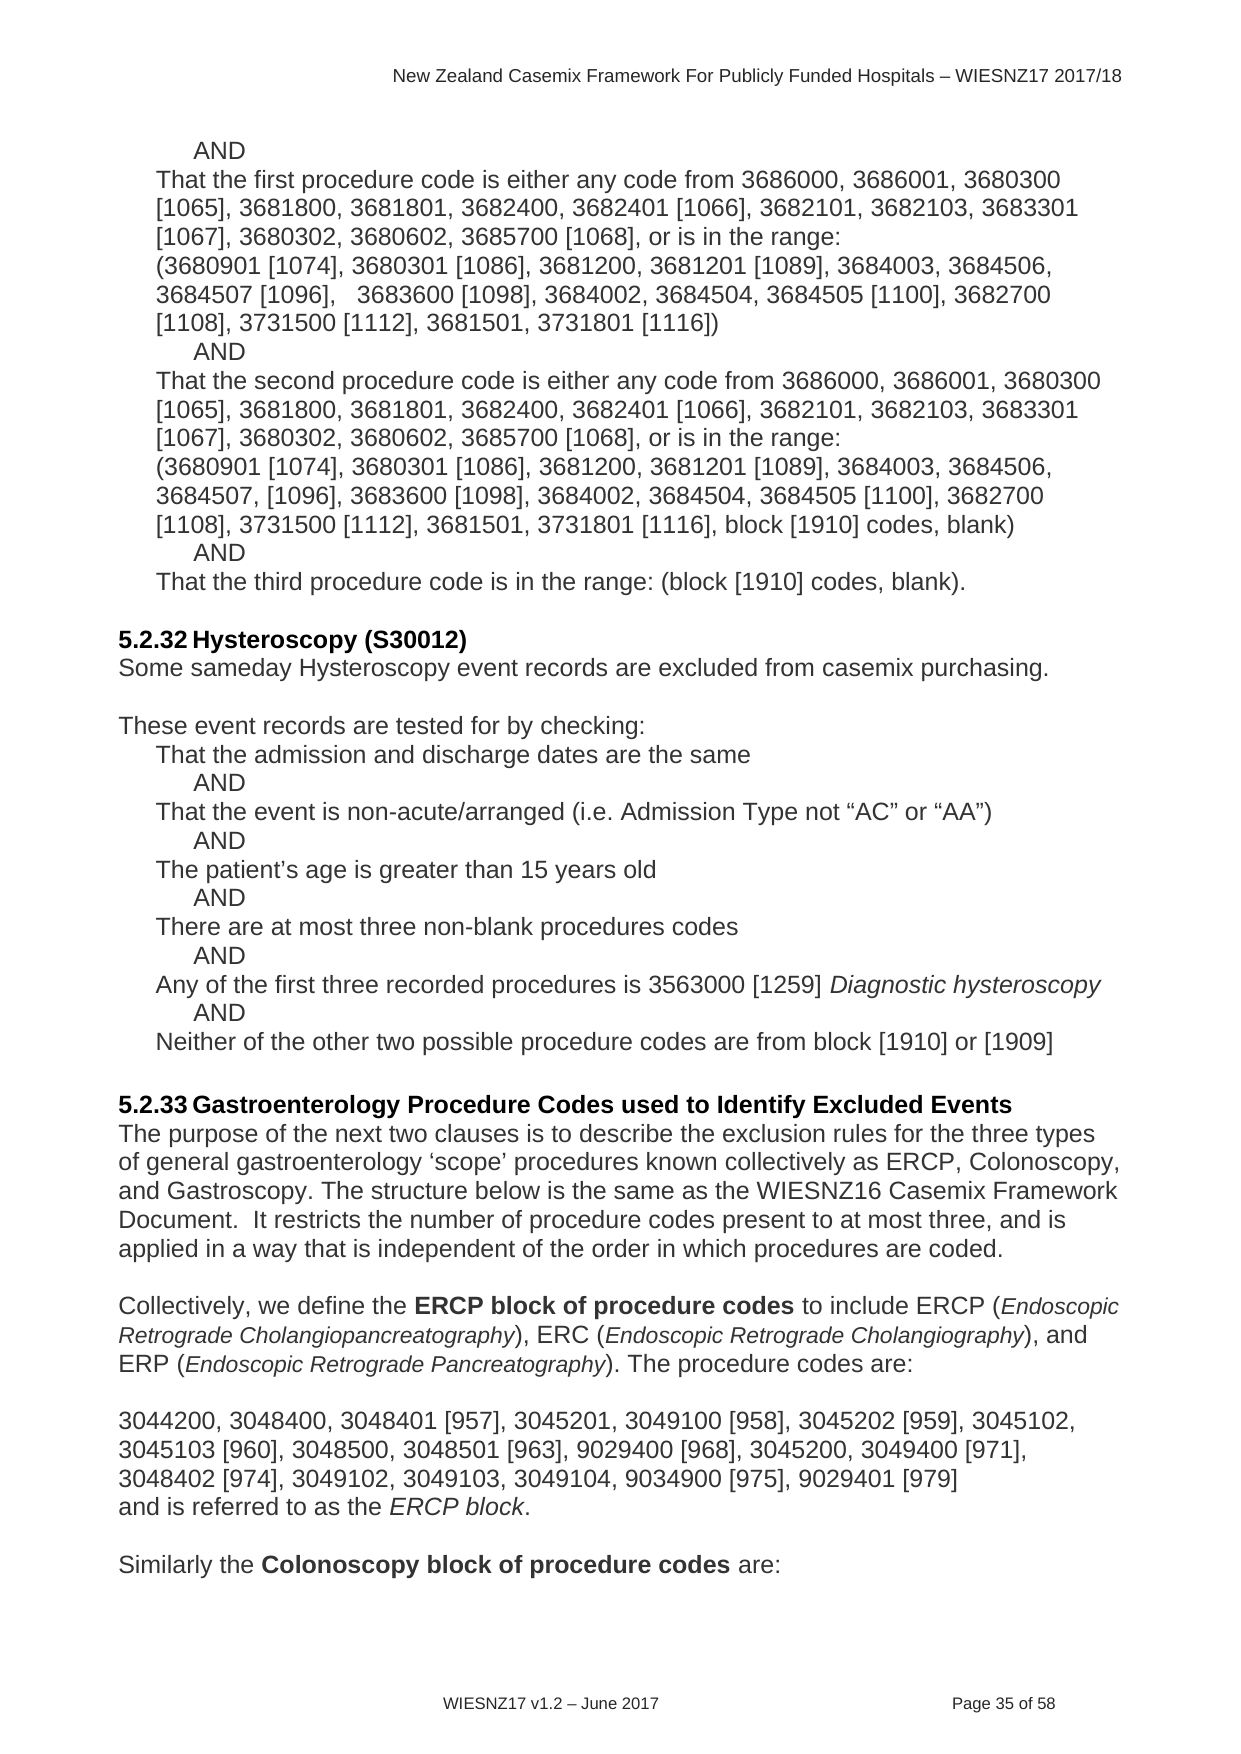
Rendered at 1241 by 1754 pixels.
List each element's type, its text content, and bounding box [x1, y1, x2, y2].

text Neither of the other two possible procedure codes are from block [1910] or [1909] [118, 1027, 1122, 1056]
text AND [118, 768, 1122, 797]
text That the third procedure code is in the range: (block [1910] codes, blank). [118, 567, 1122, 596]
text These event records are tested for by checking: [118, 711, 1122, 739]
subtitle Gastroenterology Procedure Codes used to Identify Excluded Events [118, 1090, 1122, 1119]
text Some sameday Hysteroscopy event records are excluded from casemix purchasing. [118, 653, 1122, 682]
text (3680901 [1074], 3680301 [1086], 3681200, 3681201 [1089], 3684003, 3684506, 3684507 [1096], 3683600 [1098], 3684002, 3684504, 3684505 [1100], 3682700 [1108], 3731500 [1112], 3681501, 3731801 [1116]) [156, 251, 1122, 337]
text AND [118, 337, 1122, 366]
text That the first procedure code is either any code from 3686000, 3686001, 3680300 [1065], 3681800, 3681801, 3682400, 3682401 [1066], 3682101, 3682103, 3683301 [1067], 3680302, 3680602, 3685700 [1068], or is in the range: [156, 164, 1122, 251]
text (3680901 [1074], 3680301 [1086], 3681200, 3681201 [1089], 3684003, 3684506, 3684507, [1096], 3683600 [1098], 3684002, 3684504, 3684505 [1100], 3682700 [1108], 3731500 [1112], 3681501, 3731801 [1116], block [1910] codes, blank) [156, 452, 1122, 538]
text AND [118, 941, 1122, 969]
text That the admission and discharge dates are the same [118, 739, 1122, 768]
text The patient’s age is greater than 15 years old [118, 854, 1122, 883]
text AND [118, 883, 1122, 912]
text There are at most three non-blank procedures codes [118, 912, 1122, 941]
text Any of the first three recorded procedures is 3563000 [1259] Diagnostic hysteroscopy [118, 969, 1122, 998]
text The purpose of the next two clauses is to describe the exclusion rules for the three types of general gastroenterology ‘scope’ procedures known collectively as ERCP, Colonoscopy, and Gastroscopy. The structure below is the same as the WIESNZ16 Casemix Framework Document. It restricts the number of procedure codes present to at most three, and is applied in a way that is independent of the order in which procedures are coded. [118, 1119, 1122, 1262]
text Collectively, we define the ERCP block of procedure codes to include ERCP (Endoscopic Retrograde Cholangiopancreatography), ERC (Endoscopic Retrograde Cholangiography), and ERP (Endoscopic Retrograde Pancreatography). The procedure codes are: [118, 1291, 1122, 1377]
text That the event is non-acute/arranged (i.e. Admission Type not “AC” or “AA”) [118, 797, 1122, 826]
text AND [118, 538, 1122, 567]
text AND [118, 136, 1122, 164]
text AND [118, 998, 1122, 1027]
text 3044200, 3048400, 3048401 [957], 3045201, 3049100 [958], 3045202 [959], 3045102, 3045103 [960], 3048500, 3048501 [963], 9029400 [968], 3045200, 3049400 [971], 3048402 [974], 3049102, 3049103, 3049104, 9034900 [975], 9029401 [979] [118, 1406, 1122, 1492]
text Similarly the Colonoscopy block of procedure codes are: [118, 1550, 1122, 1579]
subtitle Hysteroscopy (S30012) [118, 624, 1122, 653]
text and is referred to as the ERCP block. [118, 1492, 1122, 1521]
text That the second procedure code is either any code from 3686000, 3686001, 3680300 [1065], 3681800, 3681801, 3682400, 3682401 [1066], 3682101, 3682103, 3683301 [1067], 3680302, 3680602, 3685700 [1068], or is in the range: [156, 366, 1122, 452]
text AND [118, 826, 1122, 854]
